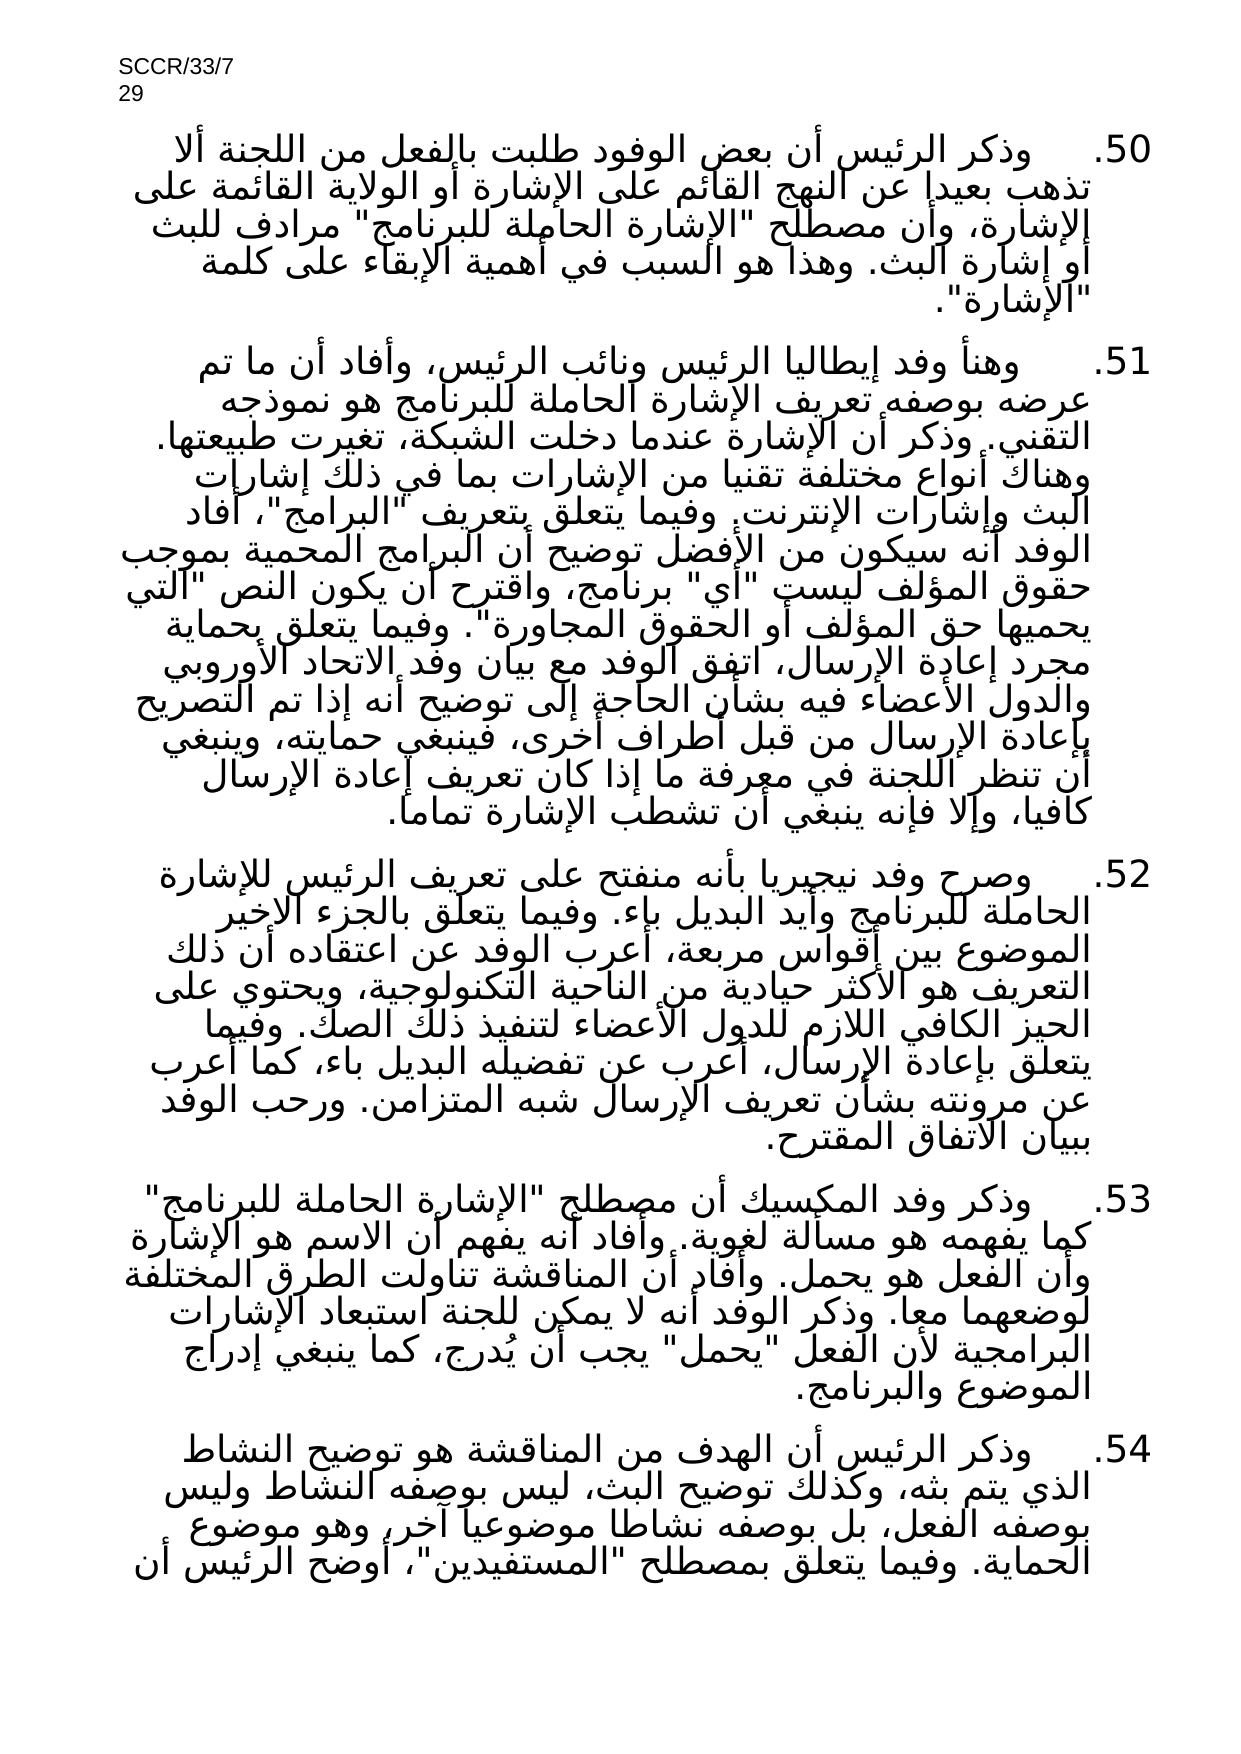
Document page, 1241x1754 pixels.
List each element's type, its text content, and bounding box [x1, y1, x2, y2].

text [118, 1432, 1092, 1582]
text وذكر الرئيس أن بعض الوفود طلبت بالفعل من اللجنة ألا تذهب بعيدا عن النهج القائم على الإشارة أو الولاية القائمة على الإشارة، وأن مصطلح "الإشارة الحاملة للبرنامج" مرادف للبث أو إشارة البث. وهذا هو السبب في أهمية الإبقاء على كلمة "الإشارة". [118, 132, 1092, 320]
text وذكر وفد المكسيك أن مصطلح "الإشارة الحاملة للبرنامج" كما يفهمه هو مسألة لغوية. وأفاد أنه يفهم أن الاسم هو الإشارة وأن الفعل هو يحمل. وأفاد أن المناقشة تناولت الطرق المختلفة لوضعهما معا. وذكر الوفد أنه لا يمكن للجنة استبعاد الإشارات البرامجية لأن الفعل "يحمل" يجب أن يُدرج، كما ينبغي إدراج الموضوع والبرنامج. [118, 1182, 1092, 1407]
text وهنأ وفد إيطاليا الرئيس ونائب الرئيس، وأفاد أن ما تم عرضه بوصفه تعريف الإشارة الحاملة للبرنامج هو نموذجه التقني. وذكر أن الإشارة عندما دخلت الشبكة، تغيرت طبيعتها. وهناك أنواع مختلفة تقنيا من الإشارات بما في ذلك إشارات البث وإشارات الإنترنت. وفيما يتعلق بتعريف "البرامج"، أفاد الوفد أنه سيكون من الأفضل توضيح أن البرامج المحمية بموجب حقوق المؤلف ليست "أي" برنامج، واقترح أن يكون النص "التي يحميها حق المؤلف أو الحقوق المجاورة". وفيما يتعلق بحماية مجرد إعادة الإرسال، اتفق الوفد مع بيان وفد الاتحاد الأوروبي والدول الأعضاء فيه بشأن الحاجة إلى توضيح أنه إذا تم التصريح بإعادة الإرسال من قبل أطراف أخرى، فينبغي حمايته، وينبغي أن تنظر اللجنة في معرفة ما إذا كان تعريف إعادة الإرسال كافيا، وإلا فإنه ينبغي أن تشطب الإشارة تماما. [118, 345, 1092, 832]
text وصرح وفد نيجيريا بأنه منفتح على تعريف الرئيس للإشارة الحاملة للبرنامج وأيد البديل باء. وفيما يتعلق بالجزء الاخير الموضوع بين أقواس مربعة، أعرب الوفد عن اعتقاده أن ذلك التعريف هو الأكثر حيادية من الناحية التكنولوجية، ويحتوي على الحيز الكافي اللازم للدول الأعضاء لتنفيذ ذلك الصك. وفيما يتعلق بإعادة الإرسال، أعرب عن تفضيله البديل باء، كما أعرب عن مرونته بشأن تعريف الإرسال شبه المتزامن. ورحب الوفد ببيان الاتفاق المقترح. [118, 857, 1092, 1157]
